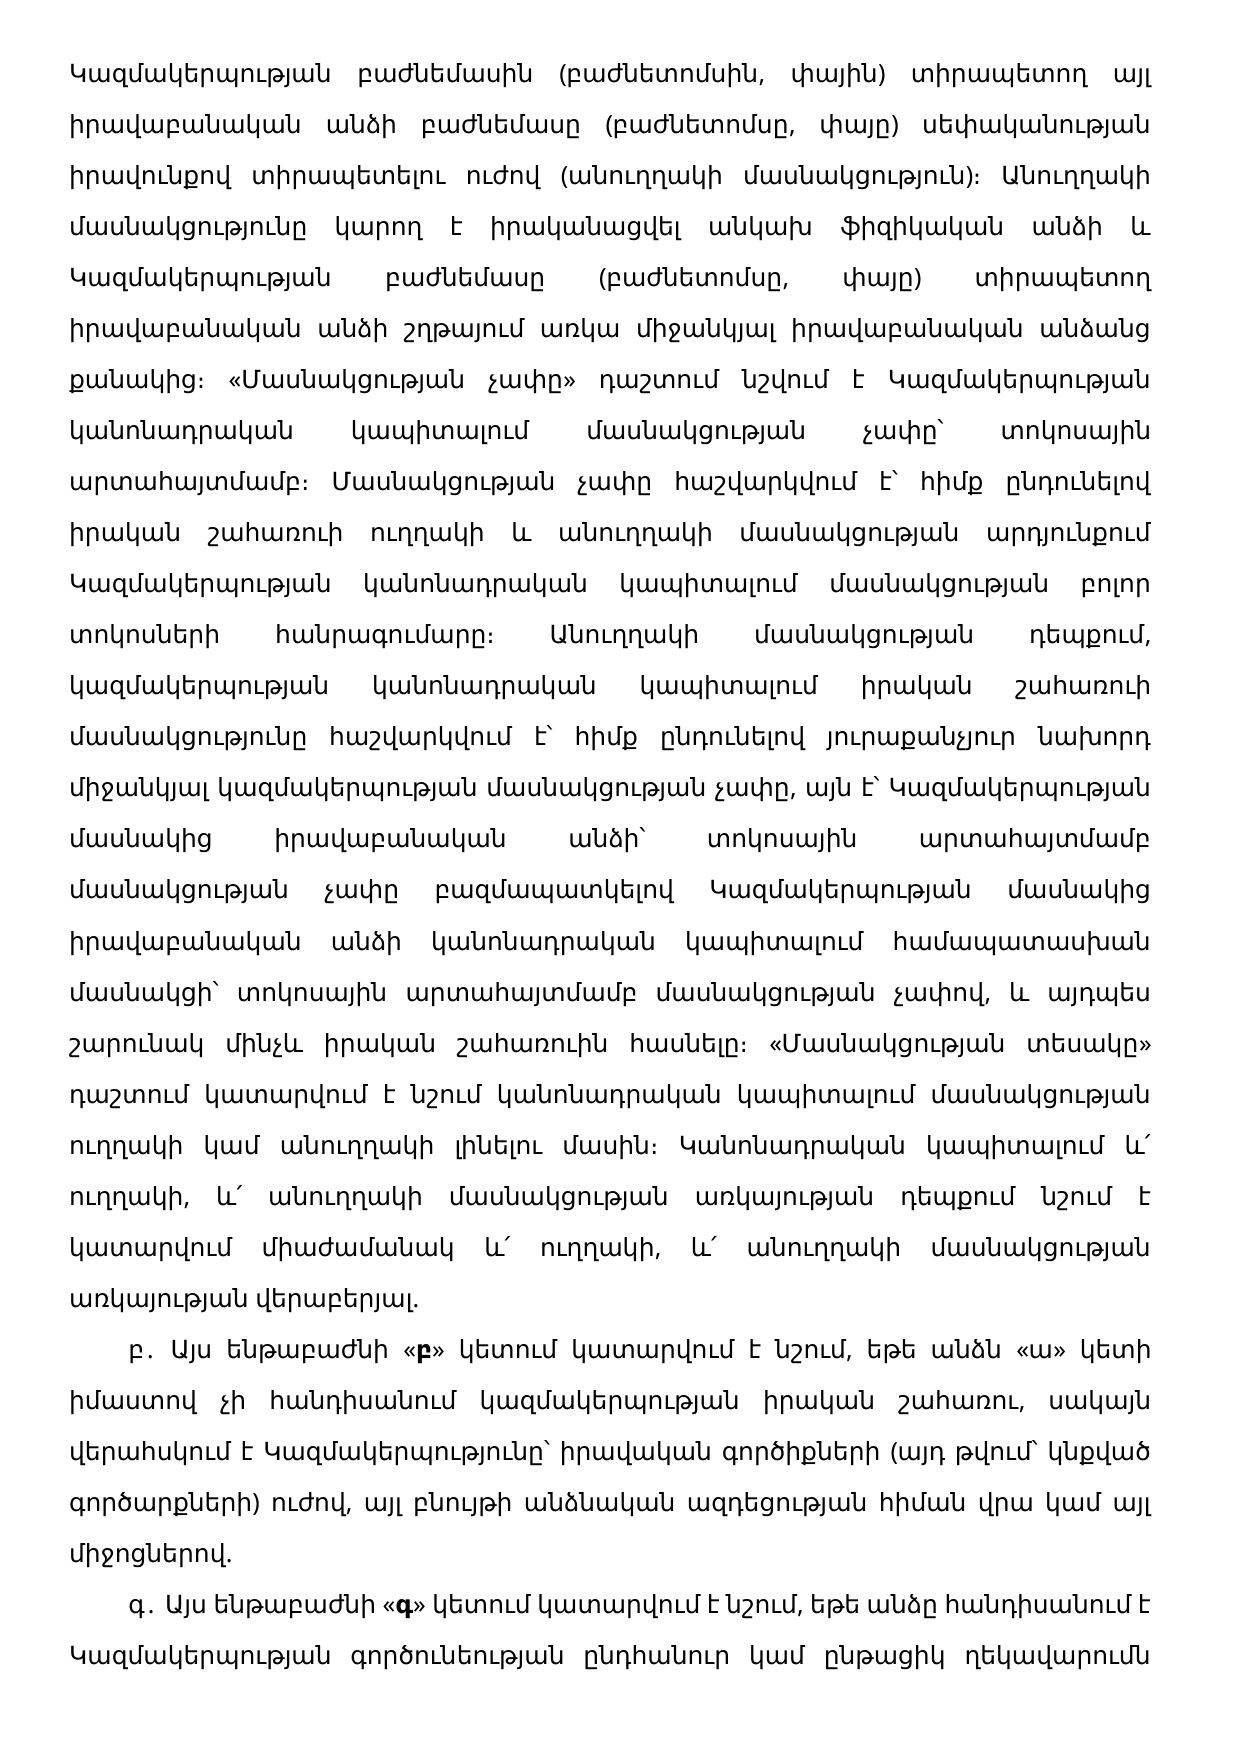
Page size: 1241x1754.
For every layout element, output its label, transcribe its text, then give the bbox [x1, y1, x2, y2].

text բ․ Այս ենթաբաժնի «բ» կետում կատարվում է նշում, եթե անձն «ա» կետի իմաստով չի հանդիսանում կազմակերպության իրական շահառու, սակայն վերահսկում է Կազմակերպությունը՝ իրավական գործիքների (այդ թվում՝ կնքված գործարքների) ուժով, այլ բնույթի անձնական ազդեցության հիման վրա կամ այլ միջոցներով. [69, 1332, 1152, 1570]
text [69, 56, 1152, 1314]
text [69, 1587, 1152, 1672]
